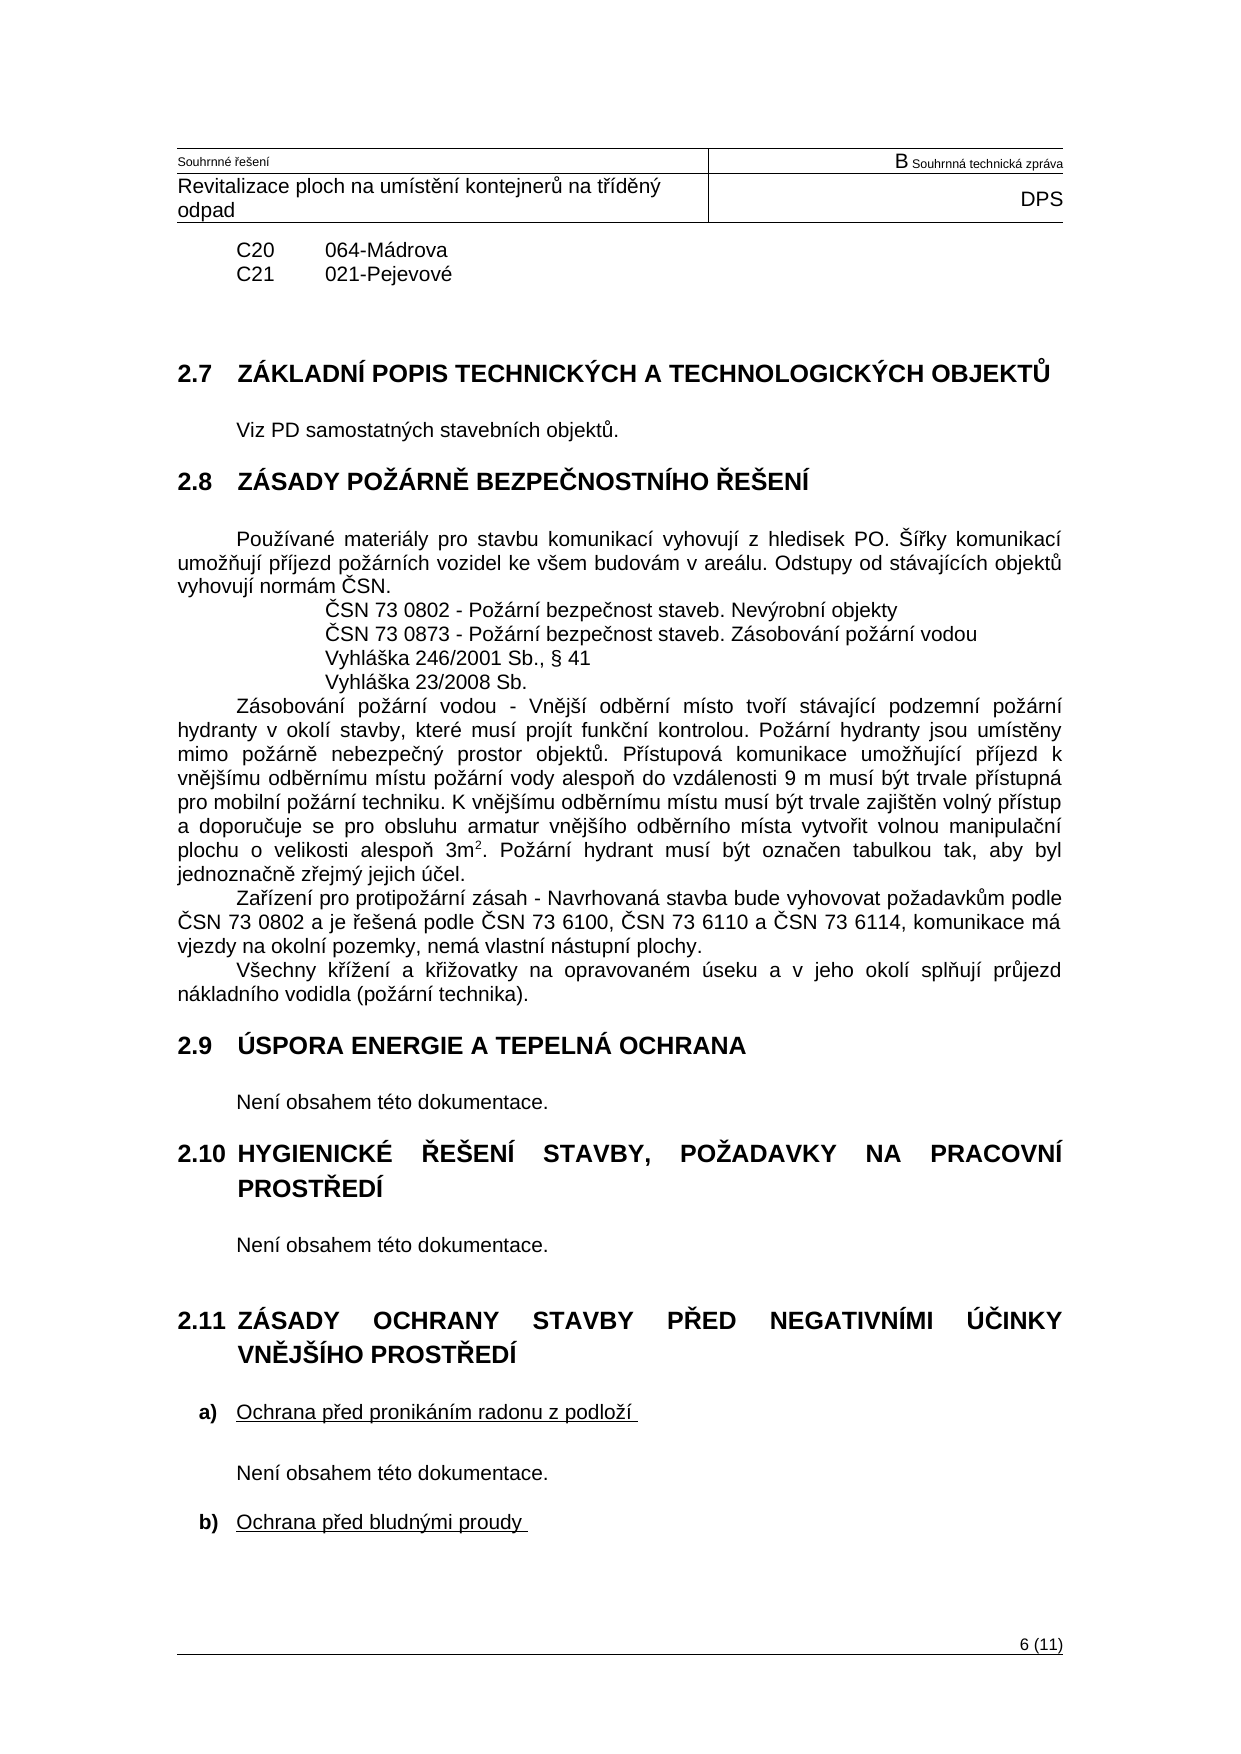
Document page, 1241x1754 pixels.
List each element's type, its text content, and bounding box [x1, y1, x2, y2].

list Ochrana před pronikáním radonu z podloží [199, 1400, 1063, 1424]
text ČSN 73 0802 - Požární bezpečnost staveb. Nevýrobní objekty [251, 598, 1063, 622]
text Není obsahem této dokumentace. [177, 1461, 1063, 1485]
text C20 064-Mádrova [177, 238, 1063, 262]
text Není obsahem této dokumentace. [177, 1233, 1063, 1257]
text Používané materiály pro stavbu komunikací vyhovují z hledisek PO. Šířky komunikací umožňují příjezd požárních vozidel ke všem budovám v areálu. Odstupy od stávajících objektů vyhovují normám ČSN. [177, 526, 1063, 598]
subtitle Úspora energie a tepelná ochrana [177, 1031, 1063, 1059]
text Vyhláška 23/2008 Sb. [251, 670, 1063, 694]
text ČSN 73 0873 - Požární bezpečnost staveb. Zásobování požární vodou [251, 622, 1063, 646]
text Není obsahem této dokumentace. [177, 1090, 1063, 1114]
subtitle Hygienické řešení stavby, požadavky na pracovní prostředí [177, 1139, 1063, 1202]
subtitle Základní popis technických a technologických objektů [177, 358, 1063, 387]
text Vyhláška 246/2001 Sb., § 41 [251, 646, 1063, 670]
subtitle Zásady požárně bezpečnostního řešení [177, 467, 1063, 496]
text Všechny křížení a křižovatky na opravovaném úseku a v jeho okolí splňují průjezd nákladního vodidla (požární technika). [177, 958, 1063, 1006]
list Ochrana před bludnými proudy [199, 1510, 1063, 1534]
text Viz PD samostatných stavebních objektů. [177, 418, 1063, 442]
text C21 021-Pejevové [177, 262, 1063, 286]
subtitle Zásady ochrany stavby před negativními účinky vnějšího prostředí [177, 1306, 1063, 1369]
text Zásobování požární vodou - Vnější odběrní místo tvoří stávající podzemní požární hydranty v okolí stavby, které musí projít funkční kontrolou. Požární hydranty jsou umístěny mimo požárně nebezpečný prostor objektů. Přístupová komunikace umožňující příjezd k vnějšímu odběrnímu místu požární vody alespoň do vzdálenosti 9 m musí být trvale přístupná pro mobilní požární techniku. K vnějšímu odběrnímu místu musí být trvale zajištěn volný přístup a doporučuje se pro obsluhu armatur vnějšího odběrního místa vytvořit volnou manipulační plochu o velikosti alespoň 3m2. Požární hydrant musí být označen tabulkou tak, aby byl jednoznačně zřejmý jejich účel. [177, 694, 1063, 886]
text Zařízení pro protipožární zásah - Navrhovaná stavba bude vyhovovat požadavkům podle ČSN 73 0802 a je řešená podle ČSN 73 6100, ČSN 73 6110 a ČSN 73 6114, komunikace má vjezdy na okolní pozemky, nemá vlastní nástupní plochy. [177, 886, 1063, 958]
